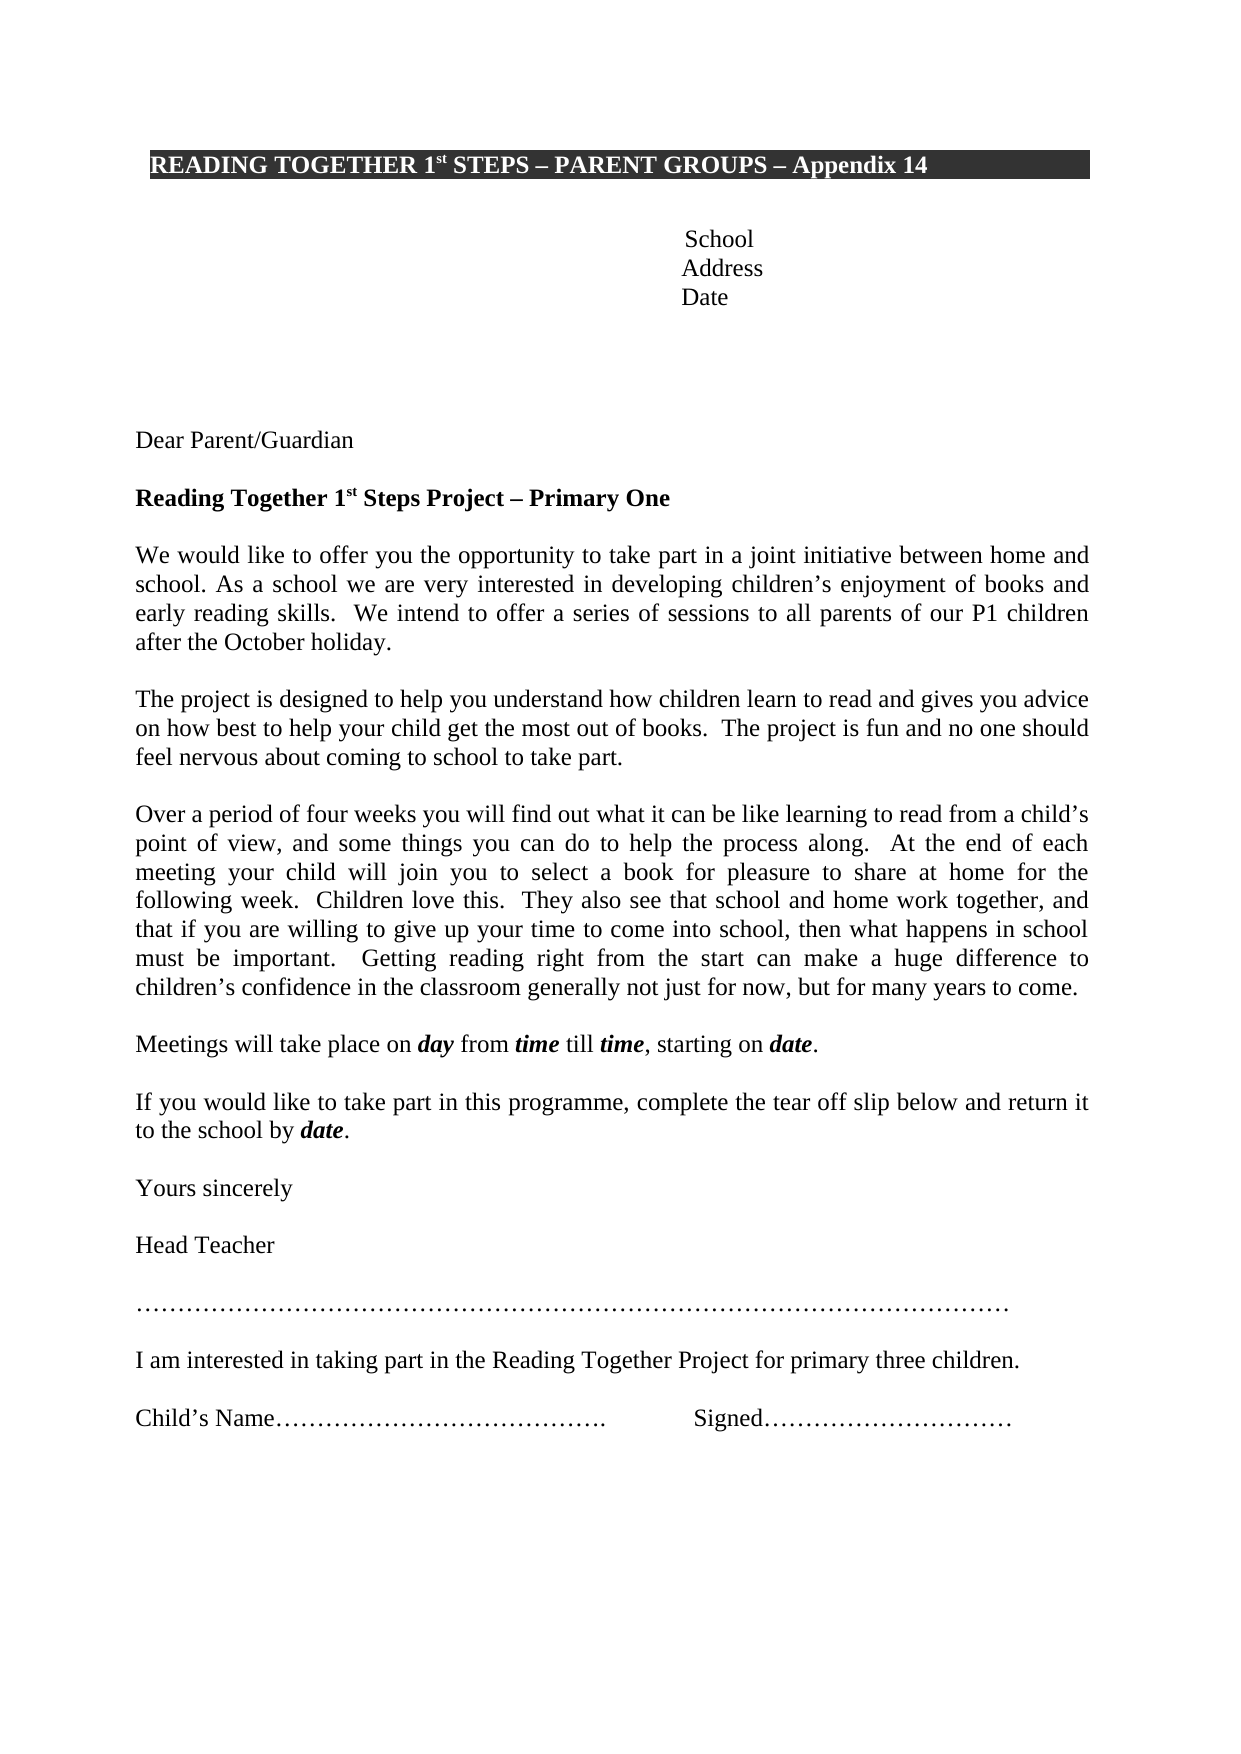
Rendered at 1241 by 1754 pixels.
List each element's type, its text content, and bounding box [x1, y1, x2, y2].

text School Address Date [375, 224, 1090, 311]
text I am interested in taking part in the Reading Together Project for primary three children. [135, 1346, 1090, 1374]
text Over a period of four weeks you will find out what it can be like learning to read from a child’s point of view, and some things you can do to help the process along. At the end of each meeting your child will join you to select a book for pleasure to share at home for the following week. Children love this. They also see that school and home work together, and that if you are willing to give up your time to come into school, then what happens in school must be important. Getting reading right from the start can make a huge difference to children’s confidence in the classroom generally not just for now, but for many years to come. [135, 799, 1090, 1001]
text We would like to offer you the opportunity to take part in a joint initiative between home and school. As a school we are very interested in developing children’s enjoyment of books and early reading skills. We intend to offer a series of sessions to all parents of our P1 children after the October holiday. [135, 541, 1090, 656]
text Child’s Name…………………………………. Signed………………………… [135, 1403, 1090, 1432]
text Reading Together 1st Steps Project – Primary One [135, 483, 1090, 512]
text If you would like to take part in this programme, complete the tear off slip below and return it to the school by date. [135, 1087, 1090, 1144]
text Meetings will take place on day from time till time, starting on date. [135, 1029, 1090, 1058]
text Head Teacher [135, 1231, 1090, 1259]
text Dear Parent/Guardian [135, 426, 1090, 454]
text READING TOGETHER 1st STEPS – PARENT GROUPS – Appendix 14 [150, 150, 1090, 179]
text …………………………………………………………………………………………… [135, 1288, 1090, 1317]
text The project is designed to help you understand how children learn to read and gives you advice on how best to help your child get the most out of books. The project is fun and no one should feel nervous about coming to school to take part. [135, 684, 1090, 771]
text Yours sincerely [135, 1173, 1090, 1202]
